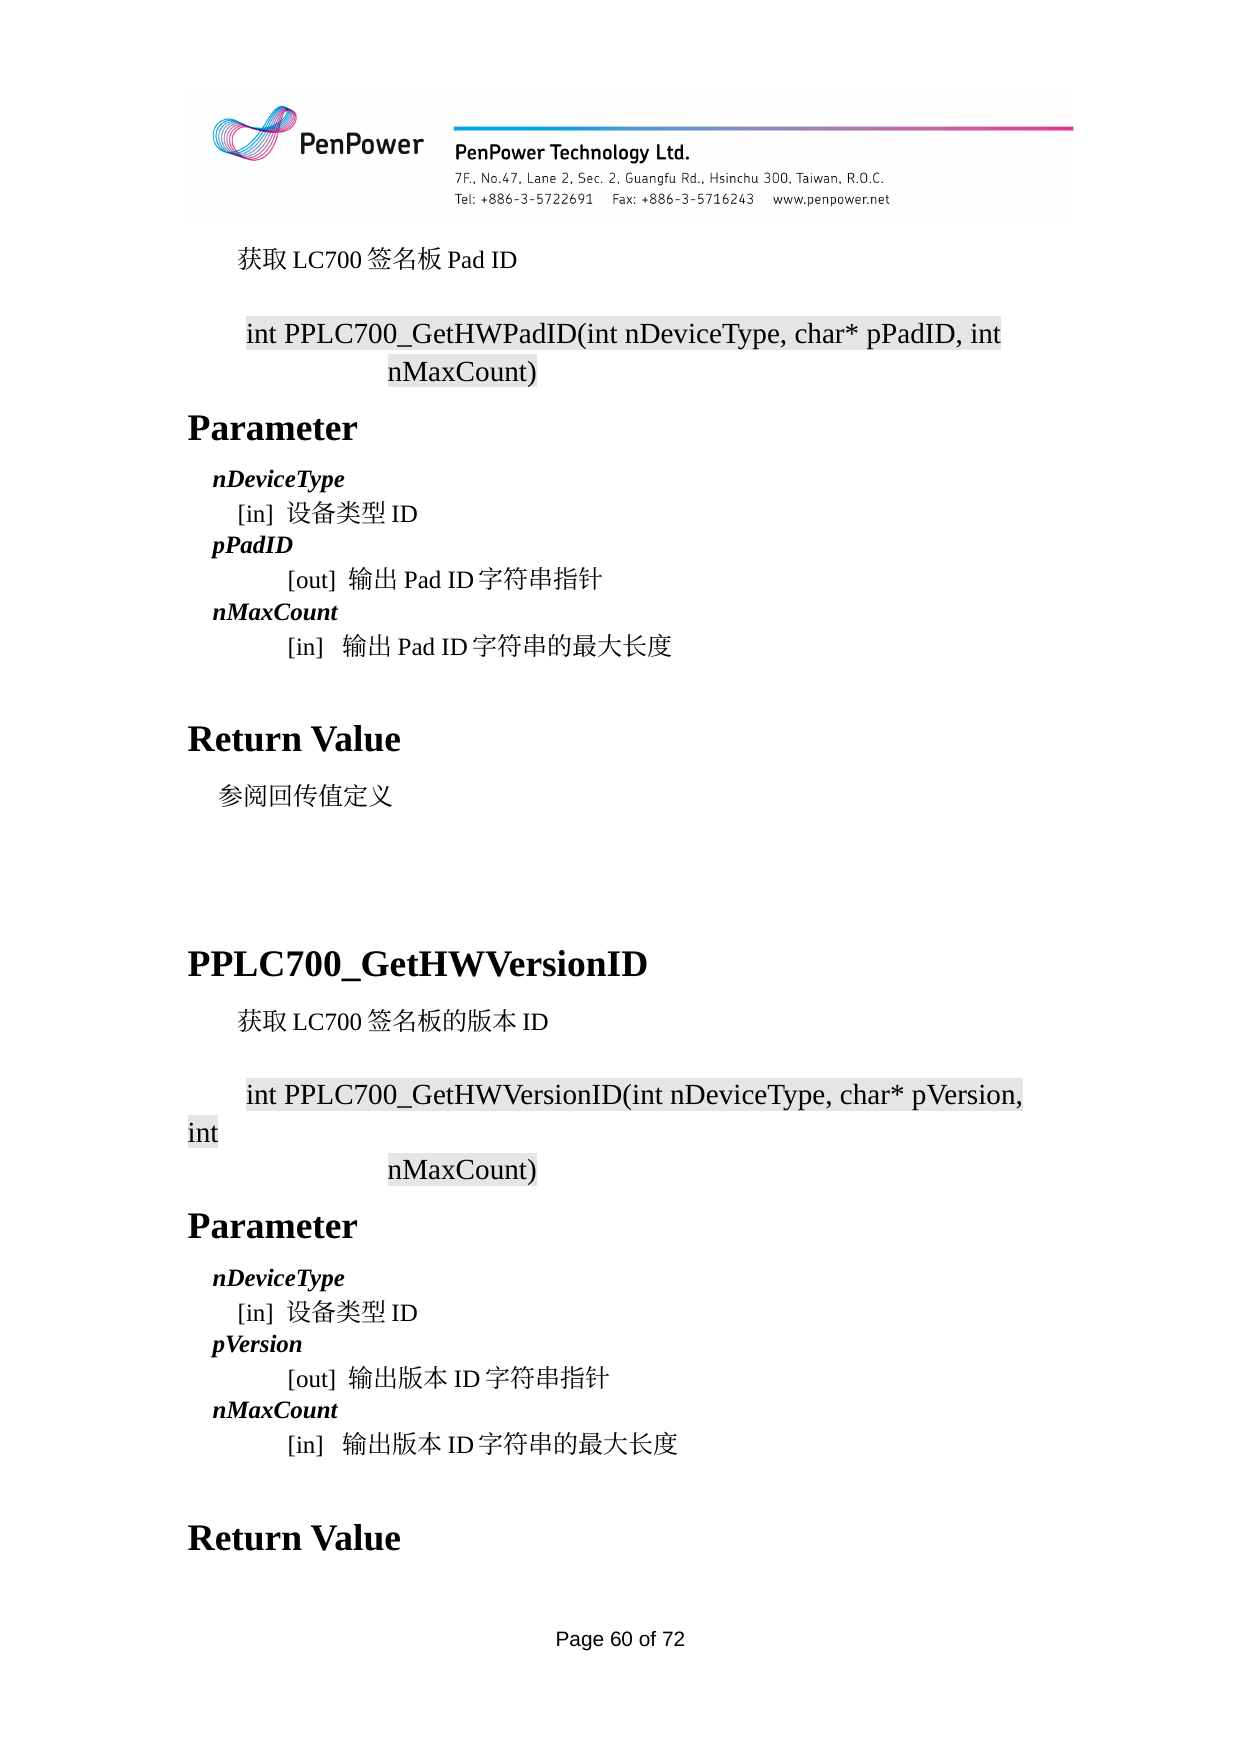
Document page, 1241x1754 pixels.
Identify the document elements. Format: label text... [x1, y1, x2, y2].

text 获取LC700签名板Pad ID [187, 239, 1053, 277]
text 获取LC700签名板的版本ID [187, 1000, 1053, 1038]
text Parameter [187, 389, 1053, 464]
text [in] 输出Pad ID字符串的最大长度 [187, 625, 1053, 663]
text [out] 输出版本ID字符串指针 [187, 1358, 1053, 1395]
text int PPLC700_GetHWVersionID(int nDeviceType, char* pVersion, int [187, 1075, 1053, 1150]
text nDeviceType [187, 1263, 1053, 1292]
picture [187, 88, 1074, 225]
text Parameter [187, 1188, 1053, 1263]
text [out] 输出Pad ID字符串指针 [187, 559, 1053, 597]
text nMaxCount [187, 597, 1053, 625]
text Return Value [187, 1499, 1053, 1574]
text Return Value [187, 700, 1053, 775]
text nDeviceType [187, 464, 1053, 493]
text 参阅回传值定义 [187, 775, 1053, 813]
text pPadID [187, 530, 1053, 559]
text pVersion [187, 1329, 1053, 1358]
text [in] 设备类型ID [187, 493, 1053, 530]
text nMaxCount) [329, 1150, 1053, 1188]
text [in] 输出版本ID字符串的最大长度 [187, 1424, 1053, 1462]
text PPLC700_GetHWVersionID [187, 925, 1053, 1000]
text nMaxCount) [329, 352, 1053, 389]
text [in] 设备类型ID [187, 1292, 1053, 1329]
text nMaxCount [187, 1395, 1053, 1424]
text int PPLC700_GetHWPadID(int nDeviceType, char* pPadID, int [187, 314, 1053, 352]
